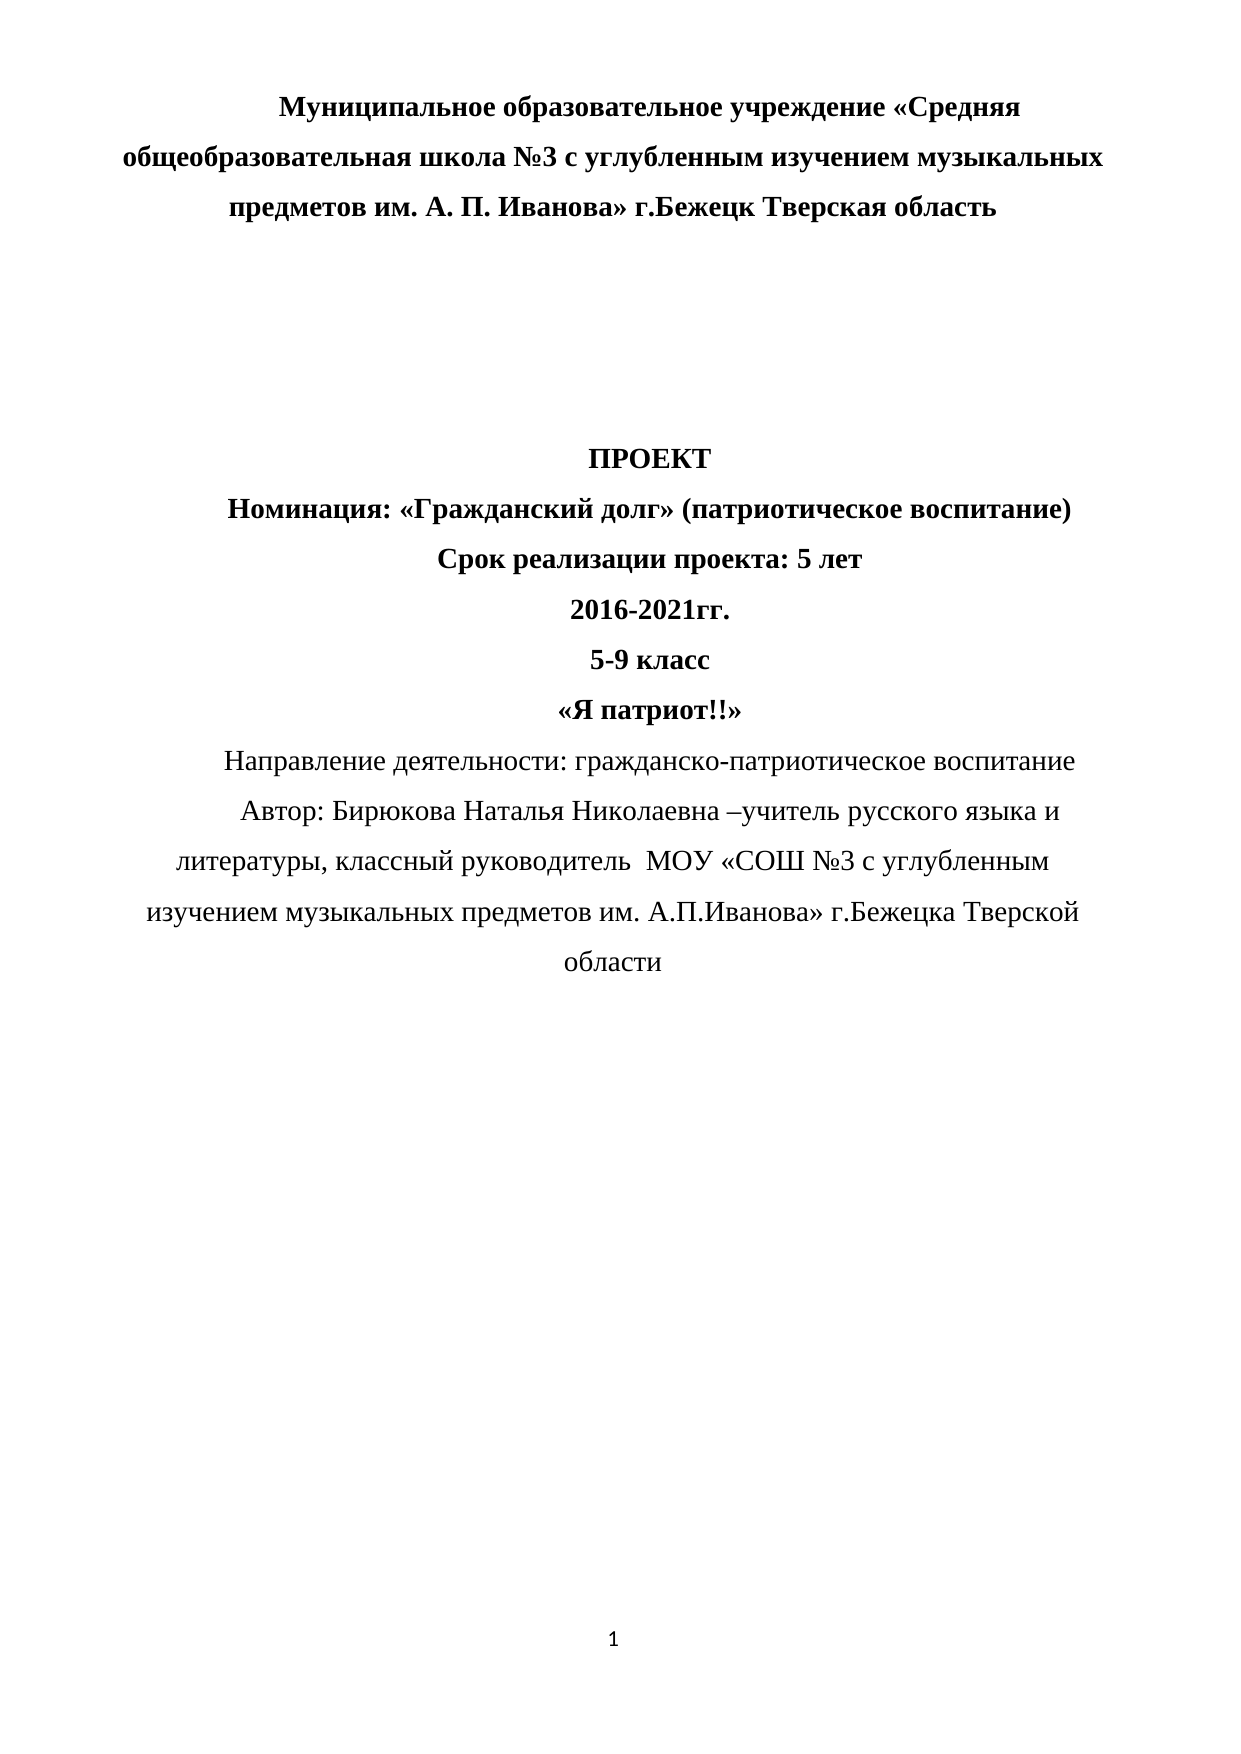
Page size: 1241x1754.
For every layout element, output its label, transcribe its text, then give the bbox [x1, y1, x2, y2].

text Муниципальное образовательное учреждение «Средняя общеобразовательная школа №3 с углубленным изучением музыкальных предметов им. А. П. Иванова» г.Бежецк Тверская область [118, 89, 1107, 223]
text Автор: Бирюкова Наталья Николаевна –учитель русского языка и литературы, классный руководитель МОУ «СОШ №3 с углубленным изучением музыкальных предметов им. А.П.Иванова» г.Бежецка Тверской области [118, 793, 1107, 977]
text Направление деятельности: гражданско-патриотическое воспитание [118, 743, 1107, 776]
text 2016-2021гг. [118, 592, 1107, 625]
text Срок реализации проекта: 5 лет [118, 541, 1107, 575]
text ПРОЕКТ [118, 441, 1107, 474]
text 5-9 класс [118, 642, 1107, 676]
text Номинация: «Гражданский долг» (патриотическое воспитание) [118, 491, 1107, 525]
text «Я патриот!!» [118, 692, 1107, 726]
